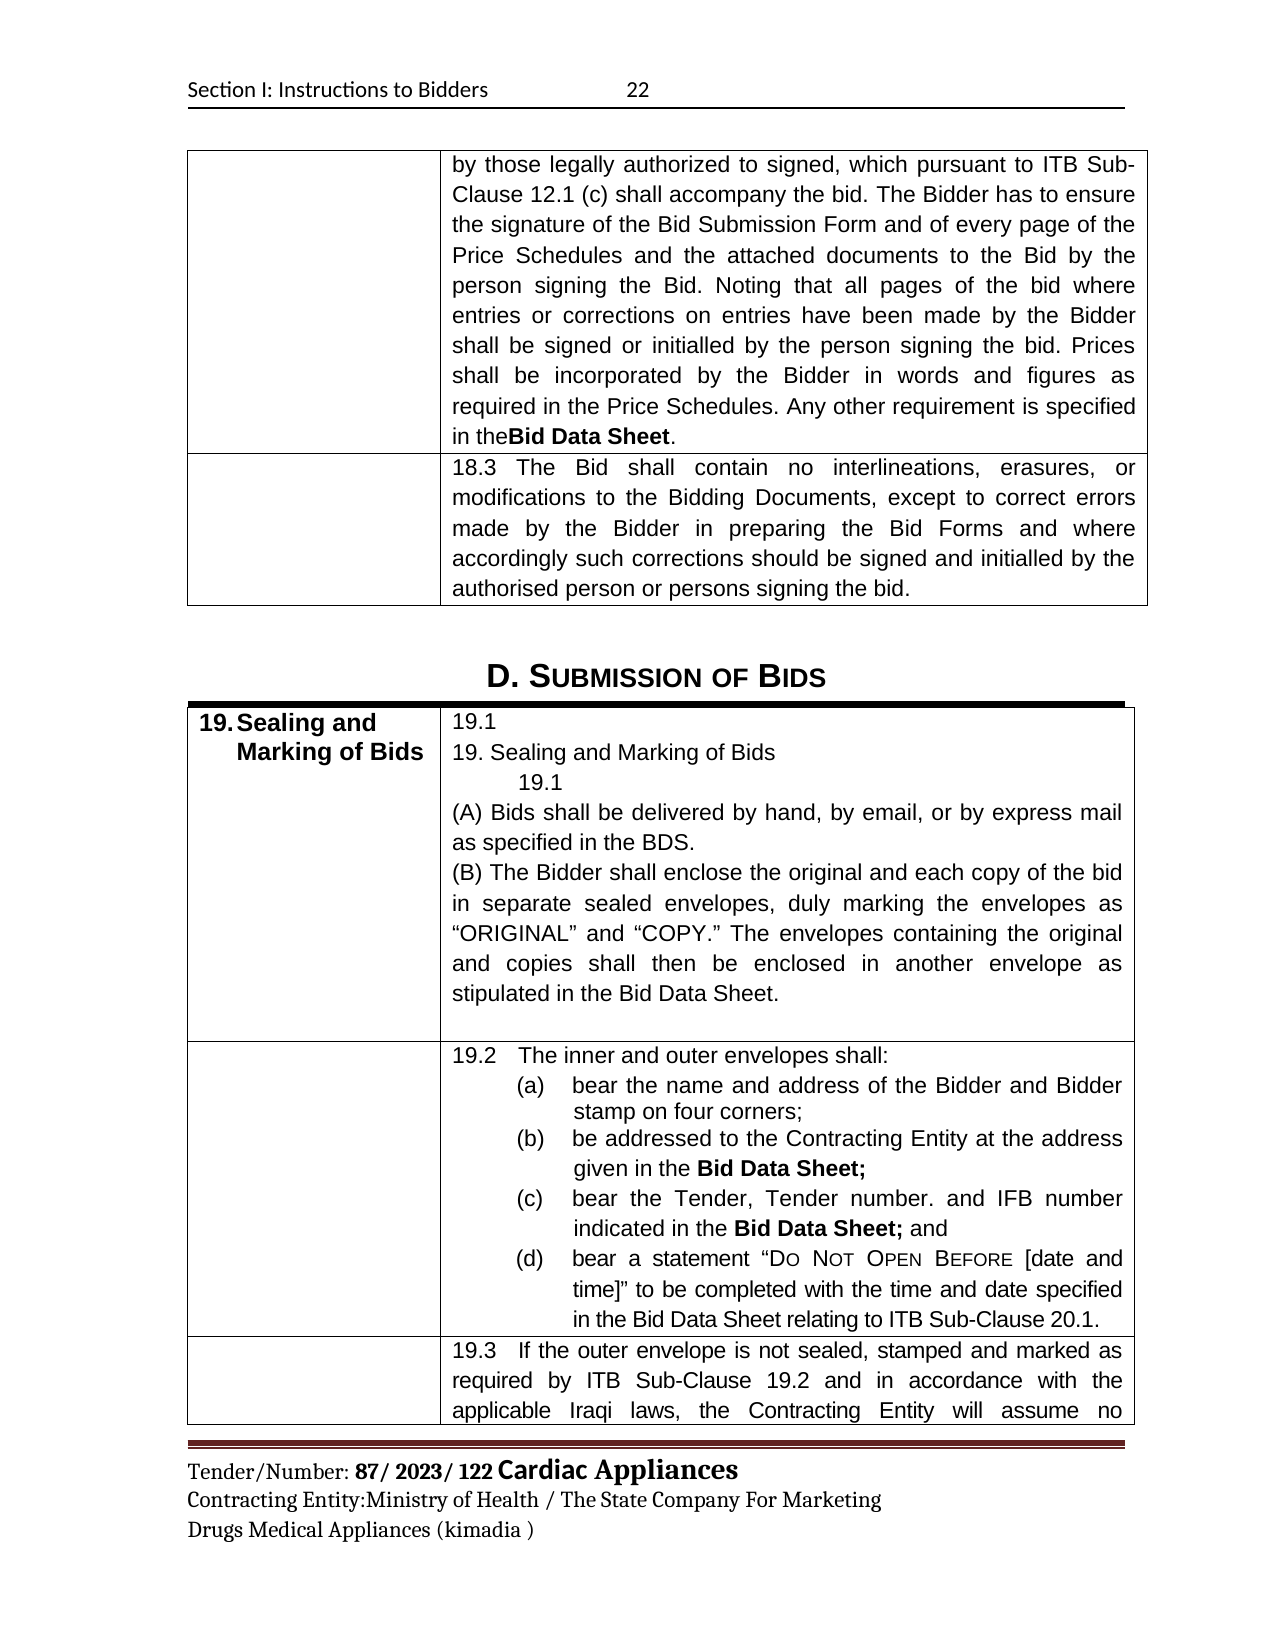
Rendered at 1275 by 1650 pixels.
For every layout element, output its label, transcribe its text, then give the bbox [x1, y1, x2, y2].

table_cell 19.2 The inner and outer envelopes shall: (a) bear the name and address of the Bidder and Bidder stamp on four corners; (b) be addressed to the Contracting Entity at the address given in the Bid Data Sheet; (c) bear the Tender, Tender number. and IFB number indicated in the Bid Data Sheet; and (d) bear a statement “Do Not Open Before [date and time]” to be completed with the time and date specified in the Bid Data Sheet relating to ITB Sub-Clause 20.1. [441, 1042, 1134, 1336]
table_header 19.1 19. Sealing and Marking of Bids 19.1 (A) Bids shall be delivered by hand, by email, or by express mail as specified in the BDS. (B) The Bidder shall enclose the original and each copy of the bid in separate sealed envelopes, duly marking the envelopes as “ORIGINAL” and “COPY.” The envelopes containing the original and copies shall then be enclosed in another envelope as stipulated in the Bid Data Sheet. [441, 708, 1134, 1041]
table_cell [188, 151, 440, 453]
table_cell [441, 1337, 1134, 1424]
table_header 19. Sealing and Marking of Bids [188, 708, 440, 1041]
table_cell [188, 1337, 440, 1424]
text D. Submission of Bids [187, 656, 1125, 707]
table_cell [441, 151, 1147, 453]
table_cell 18.3 The Bid shall contain no interlineations, erasures, or modifications to the Bidding Documents, except to correct errors made by the Bidder in preparing the Bid Forms and where accordingly such corrections should be signed and initialled by the authorised person or persons signing the bid. [441, 454, 1147, 605]
table_cell [188, 1042, 440, 1336]
table_cell [188, 454, 440, 605]
